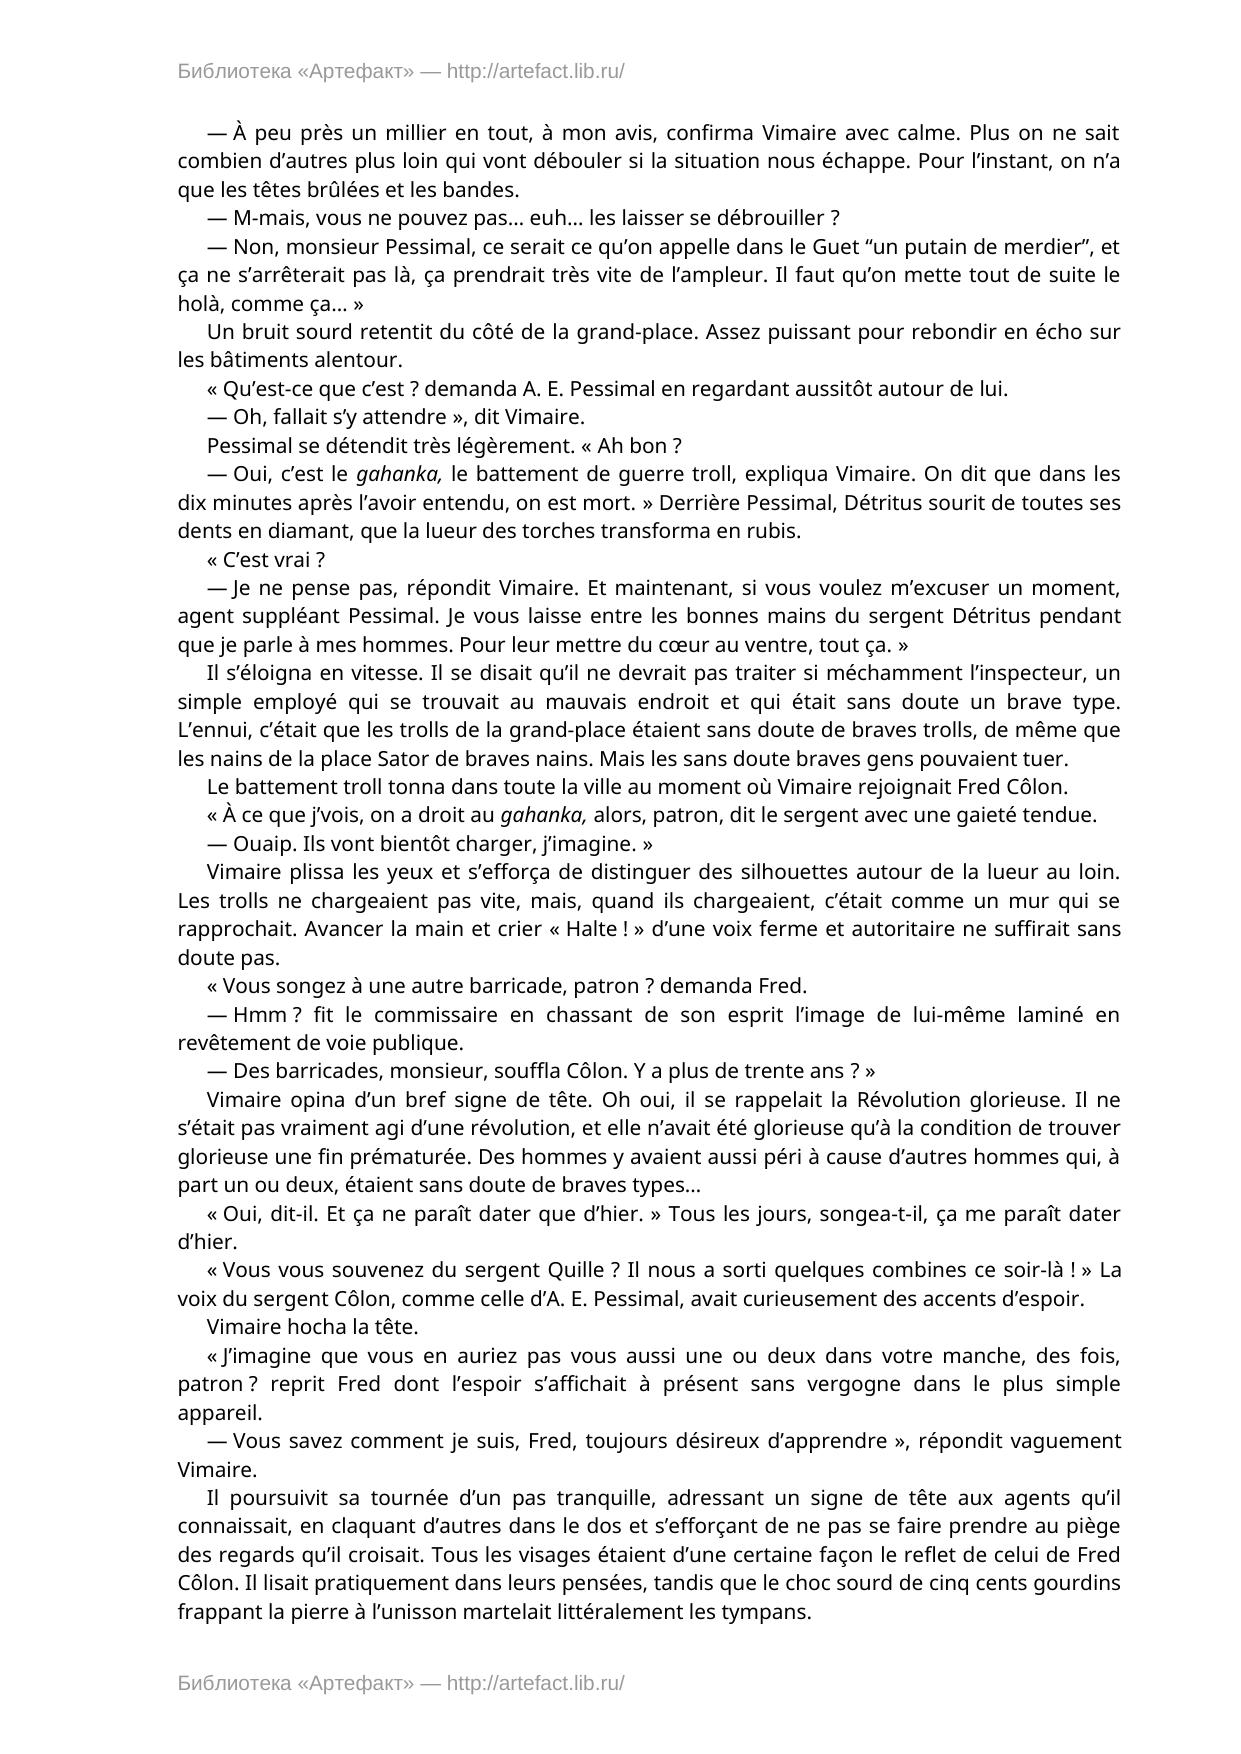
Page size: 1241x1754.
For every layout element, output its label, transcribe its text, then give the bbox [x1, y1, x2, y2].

text — Oui, c’est le gahanka, le battement de guerre troll, expliqua Vimaire. On dit que dans les dix minutes après l’avoir entendu, on est mort. » Derrière Pessimal, Détritus sourit de toutes ses dents en diamant, que la lueur des torches transforma en rubis. [177, 459, 1122, 545]
text Le battement troll tonna dans toute la ville au moment où Vimaire rejoignait Fred Côlon. [177, 772, 1122, 801]
text Un bruit sourd retentit du côté de la grand-place. Assez puissant pour rebondir en écho sur les bâtiments alentour. [177, 317, 1122, 374]
text Il poursuivit sa tournée d’un pas tranquille, adressant un signe de tête aux agents qu’il connaissait, en claquant d’autres dans le dos et s’efforçant de ne pas se faire prendre au piège des regards qu’il croisait. Tous les visages étaient d’une certaine façon le reflet de celui de Fred Côlon. Il lisait pratiquement dans leurs pensées, tandis que le choc sourd de cinq cents gourdins frappant la pierre à l’unisson martelait littéralement les tympans. [177, 1483, 1122, 1625]
text — Je ne pense pas, répondit Vimaire. Et maintenant, si vous voulez m’excuser un moment, agent suppléant Pessimal. Je vous laisse entre les bonnes mains du sergent Détritus pendant que je parle à mes hommes. Pour leur mettre du cœur au ventre, tout ça. » [177, 573, 1122, 658]
text Il s’éloigna en vitesse. Il se disait qu’il ne devrait pas traiter si méchamment l’inspecteur, un simple employé qui se trouvait au mauvais endroit et qui était sans doute un brave type. L’ennui, c’était que les trolls de la grand-place étaient sans doute de braves trolls, de même que les nains de la place Sator de braves nains. Mais les sans doute braves gens pouvaient tuer. [177, 658, 1122, 772]
text « Vous songez à une autre barricade, patron ? demanda Fred. [177, 971, 1122, 1000]
text — Oh, fallait s’y attendre », dit Vimaire. [177, 402, 1122, 431]
text — À peu près un millier en tout, à mon avis, confirma Vimaire avec calme. Plus on ne sait combien d’autres plus loin qui vont débouler si la situation nous échappe. Pour l’instant, on n’a que les têtes brûlées et les bandes. [177, 118, 1122, 203]
text — Des barricades, monsieur, souffla Côlon. Y a plus de trente ans ? » [177, 1057, 1122, 1085]
text Vimaire opina d’un bref signe de tête. Oh oui, il se rappelait la Révolution glorieuse. Il ne s’était pas vraiment agi d’une révolution, et elle n’avait été glorieuse qu’à la condition de trouver glorieuse une fin prématurée. Des hommes y avaient aussi péri à cause d’autres hommes qui, à part un ou deux, étaient sans doute de braves types… [177, 1085, 1122, 1199]
text Vimaire plissa les yeux et s’efforça de distinguer des silhouettes autour de la lueur au loin. Les trolls ne chargeaient pas vite, mais, quand ils chargeaient, c’était comme un mur qui se rapprochait. Avancer la main et crier « Halte ! » d’une voix ferme et autoritaire ne suffirait sans doute pas. [177, 857, 1122, 971]
text « J’imagine que vous en auriez pas vous aussi une ou deux dans votre manche, des fois, patron ? reprit Fred dont l’espoir s’affichait à présent sans vergogne dans le plus simple appareil. [177, 1341, 1122, 1426]
text Vimaire hocha la tête. [177, 1312, 1122, 1341]
text — M-mais, vous ne pouvez pas… euh… les laisser se débrouiller ? [177, 203, 1122, 232]
text — Hmm ? fit le commissaire en chassant de son esprit l’image de lui-même laminé en revêtement de voie publique. [177, 1000, 1122, 1057]
text — Vous savez comment je suis, Fred, toujours désireux d’apprendre », répondit vaguement Vimaire. [177, 1426, 1122, 1483]
text Pessimal se détendit très légèrement. « Ah bon ? [177, 431, 1122, 459]
text « Qu’est-ce que c’est ? demanda A. E. Pessimal en regardant aussitôt autour de lui. [177, 374, 1122, 402]
text « À ce que j’vois, on a droit au gahanka, alors, patron, dit le sergent avec une gaieté tendue. [177, 801, 1122, 829]
text — Non, monsieur Pessimal, ce serait ce qu’on appelle dans le Guet “un putain de merdier”, et ça ne s’arrêterait pas là, ça prendrait très vite de l’ampleur. Il faut qu’on mette tout de suite le holà, comme ça… » [177, 232, 1122, 317]
text « Oui, dit-il. Et ça ne paraît dater que d’hier. » Tous les jours, songea-t-il, ça me paraît dater d’hier. [177, 1199, 1122, 1256]
text « Vous vous souvenez du sergent Quille ? Il nous a sorti quelques combines ce soir-là ! » La voix du sergent Côlon, comme celle d’A. E. Pessimal, avait curieusement des accents d’espoir. [177, 1256, 1122, 1312]
text — Ouaip. Ils vont bientôt charger, j’imagine. » [177, 829, 1122, 857]
text « C’est vrai ? [177, 545, 1122, 573]
